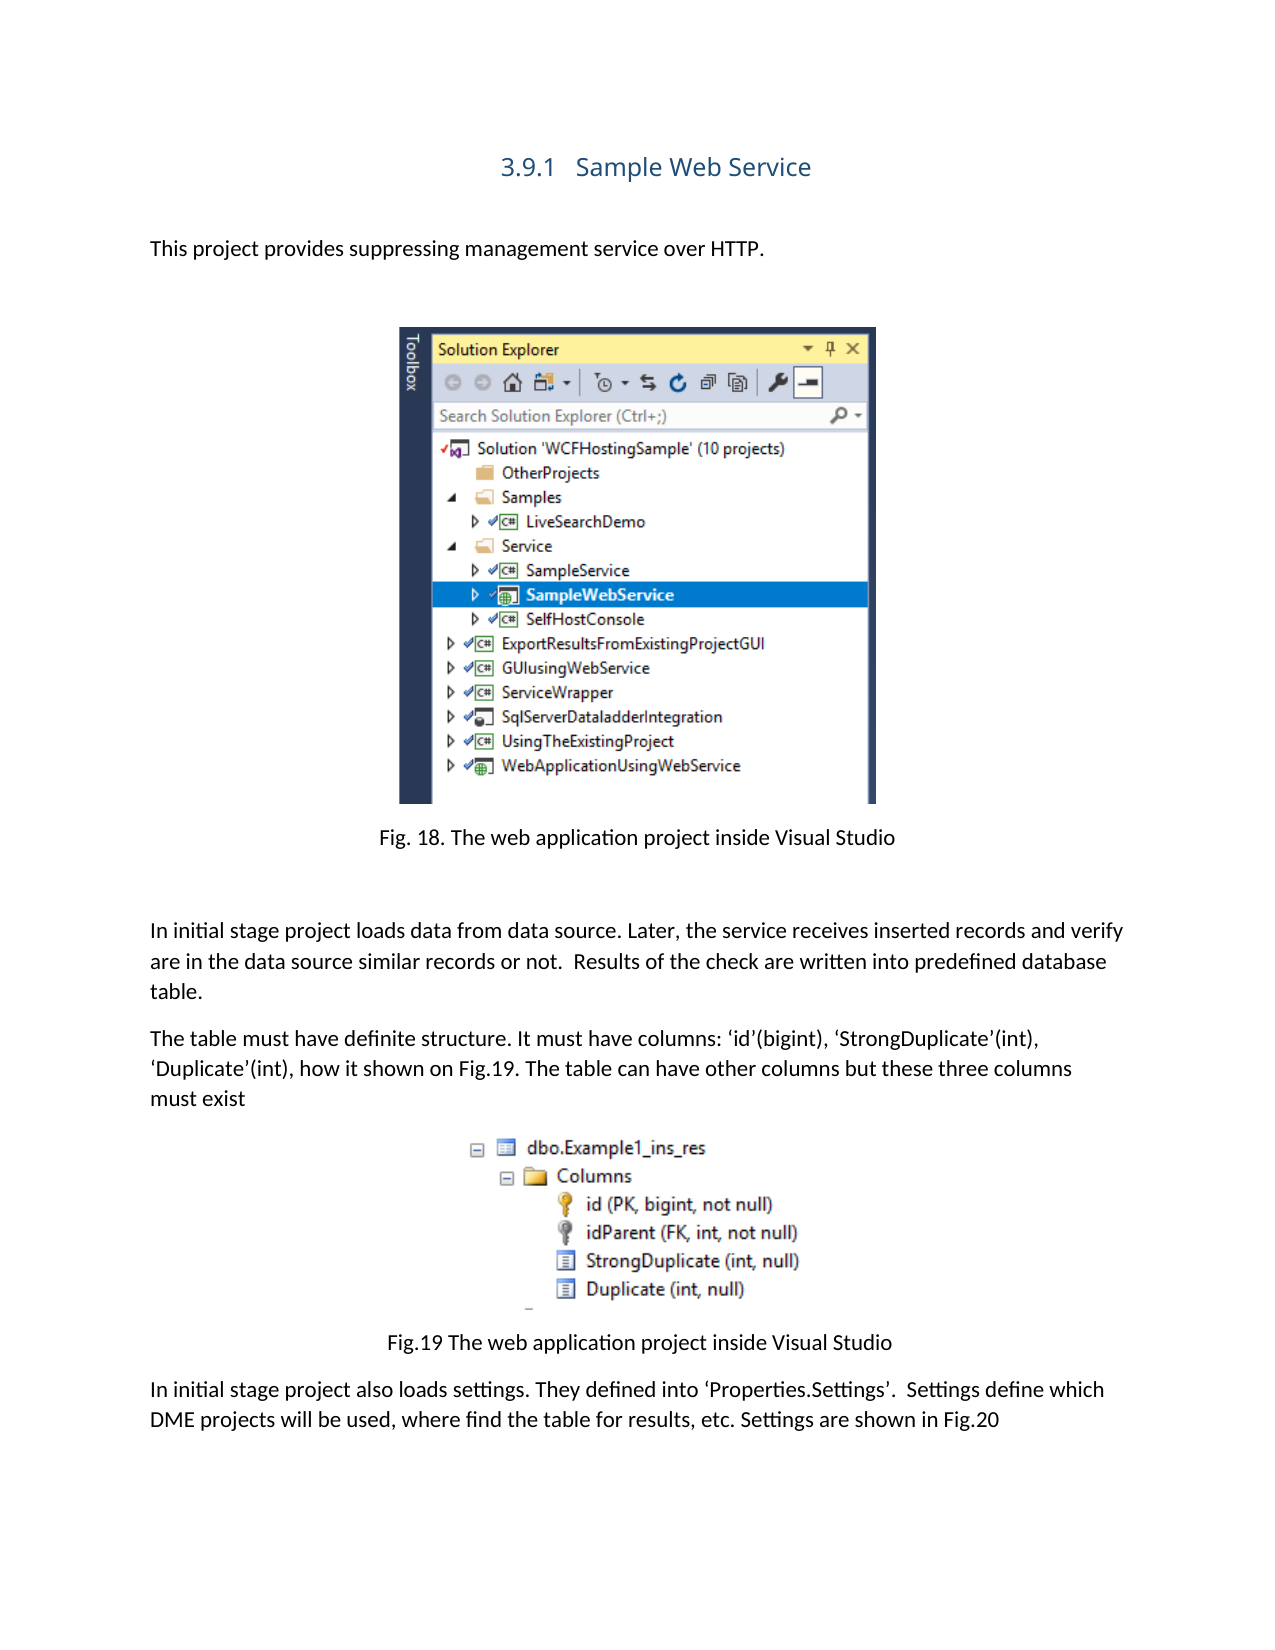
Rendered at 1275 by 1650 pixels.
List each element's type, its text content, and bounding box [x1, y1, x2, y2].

text The table must have definite structure. It must have columns: ‘id’(bigint), ‘StrongDuplicate’(int), ‘Duplicate’(int), how it shown on Fig.19. The table can have other columns but these three columns must exist [150, 1024, 1125, 1112]
picture [399, 327, 876, 804]
picture [461, 1131, 814, 1310]
subtitle Sample Web Service [187, 150, 1125, 184]
text This project provides suppressing management service over HTTP. [150, 234, 1125, 262]
text In initial stage project loads data from data source. Later, the service receives inserted records and verify are in the data source similar records or not. Results of the check are written into predefined database table. [150, 917, 1125, 1005]
text Fig. 18. The web application project inside Visual Studio [150, 823, 1125, 851]
text Fig.19 The web application project inside Visual Studio [150, 1328, 1125, 1356]
text In initial stage project also loads settings. They defined into ‘Properties.Settings’. Settings define which DME projects will be used, where find the table for results, etc. Settings are shown in Fig.20 [150, 1375, 1125, 1433]
